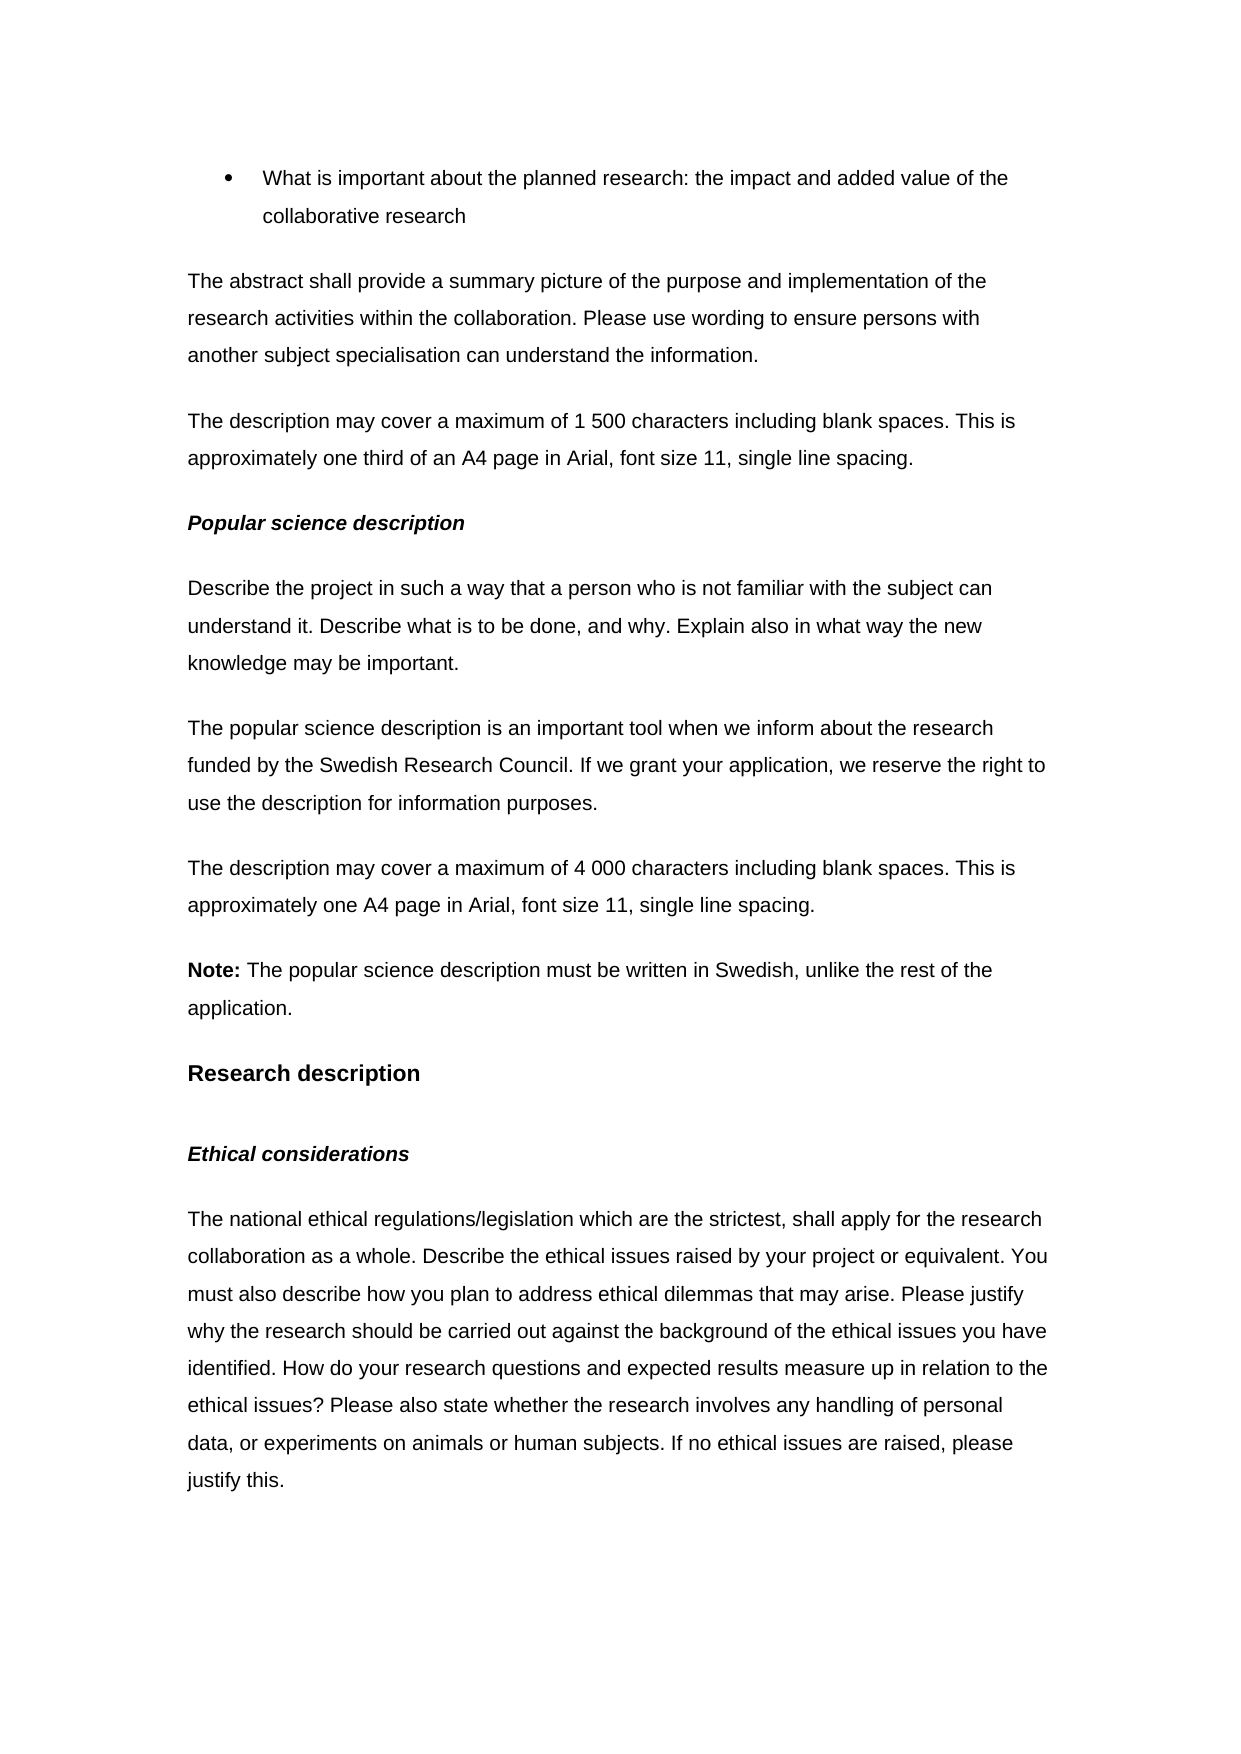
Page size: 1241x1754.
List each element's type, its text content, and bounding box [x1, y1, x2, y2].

text Describe the project in such a way that a person who is not familiar with the subject can understand it. Describe what is to be done, and why. Explain also in what way the new knowledge may be important. [187, 572, 1053, 679]
text The popular science description is an important tool when we inform about the research funded by the Swedish Research Council. If we grant your application, we reserve the right to use the description for information purposes. [187, 712, 1053, 819]
text The description may cover a maximum of 1 500 characters including blank spaces. This is approximately one third of an A4 page in Arial, font size 11, single line spacing. [187, 404, 1053, 474]
text The national ethical regulations/legislation which are the strictest, shall apply for the research collaboration as a whole. Describe the ethical issues raised by your project or equivalent. You must also describe how you plan to address ethical dilemmas that may arise. Please justify why the research should be carried out against the background of the ethical issues you have identified. How do your research questions and expected results measure up in relation to the ethical issues? Please also state whether the research involves any handling of personal data, or experiments on animals or human subjects. If no ethical issues are raised, please justify this. [187, 1202, 1053, 1496]
text The abstract shall provide a summary picture of the purpose and implementation of the research activities within the collaboration. Please use wording to ensure persons with another subject specialisation can understand the information. [187, 264, 1053, 372]
list What is important about the planned research: the impact and added value of the collaborative research [225, 162, 1053, 232]
subtitle Ethical considerations [187, 1137, 1053, 1170]
text Note: The popular science description must be written in Swedish, unlike the rest of the application. [187, 954, 1053, 1024]
subtitle Research description [187, 1057, 1053, 1089]
subtitle Popular science description [187, 507, 1053, 539]
text The description may cover a maximum of 4 000 characters including blank spaces. This is approximately one A4 page in Arial, font size 11, single line spacing. [187, 852, 1053, 921]
